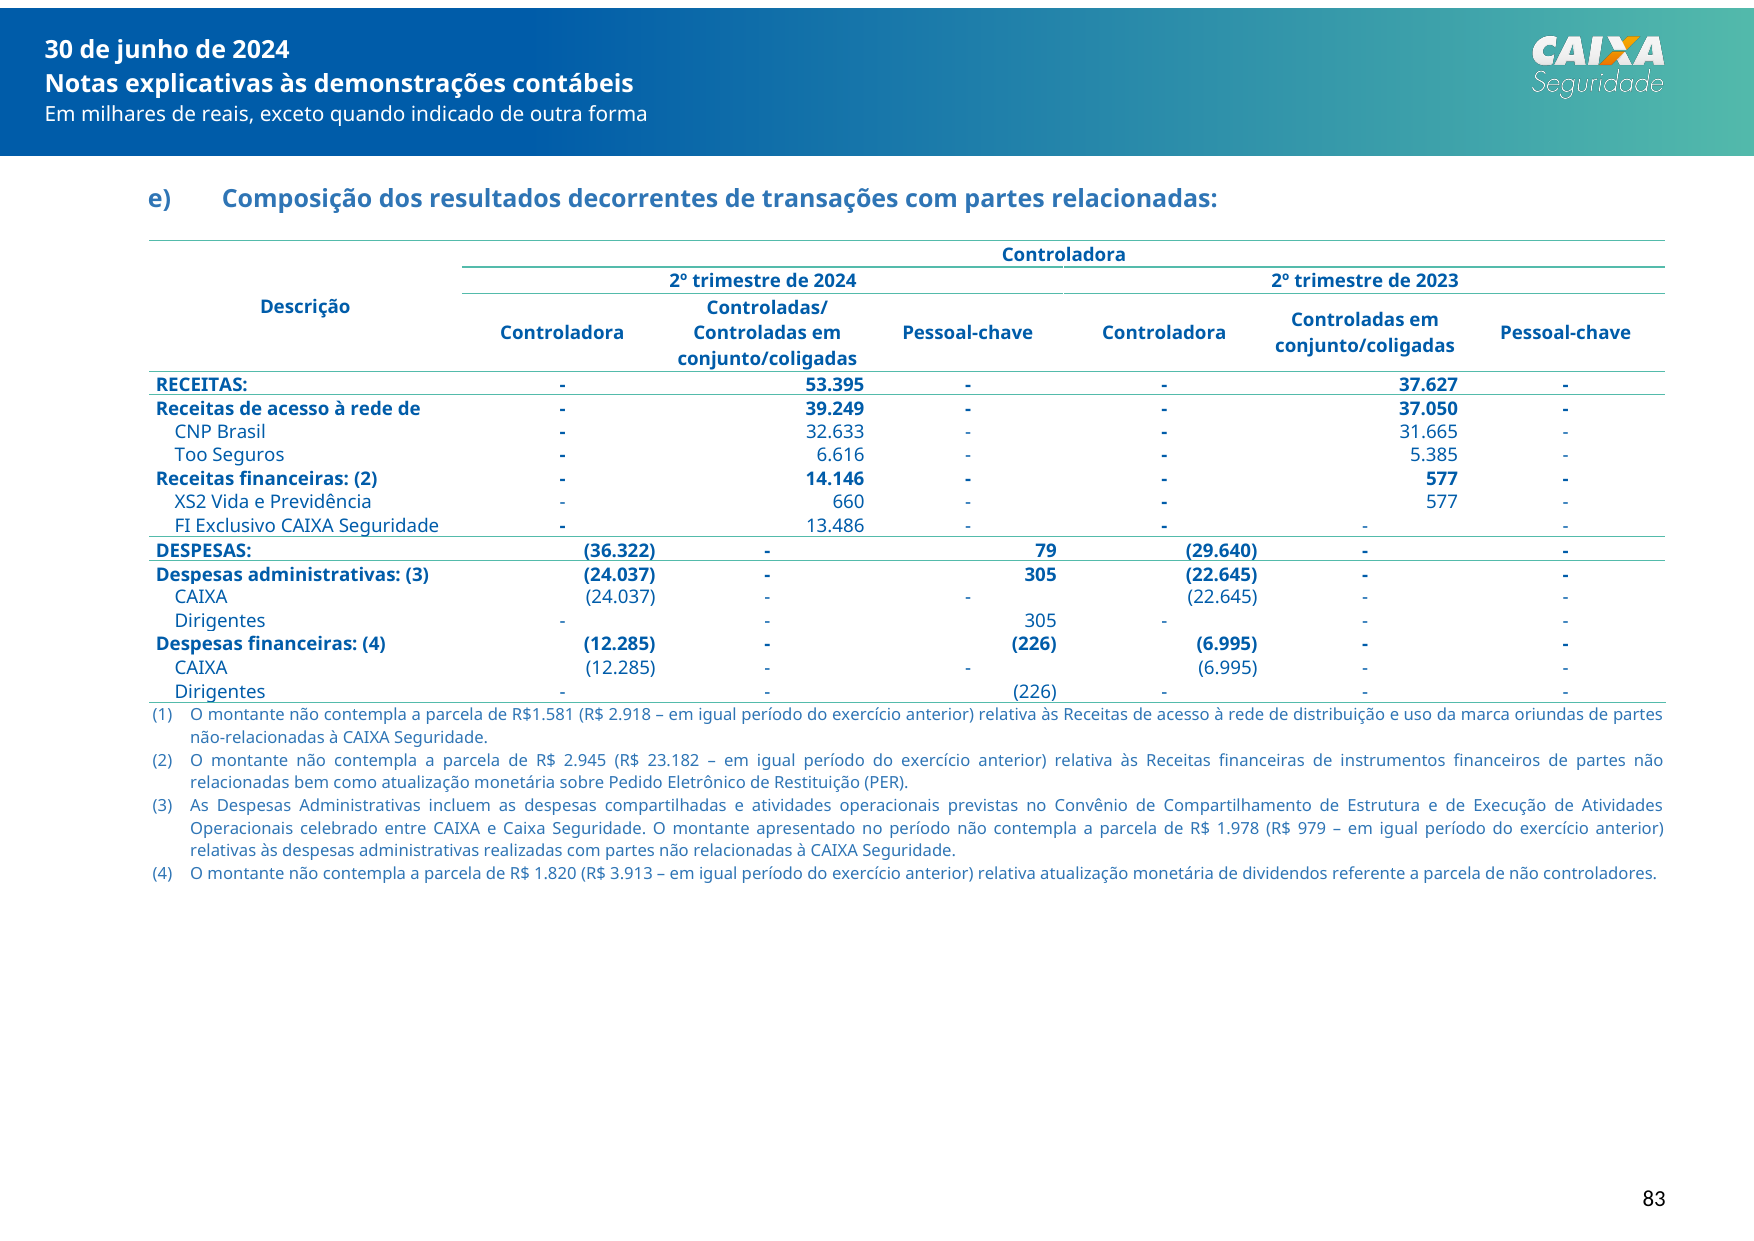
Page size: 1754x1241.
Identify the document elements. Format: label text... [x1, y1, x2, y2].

list O montante não contempla a parcela de R$ 1.820 (R$ 3.913 – em igual período do exercício anterior) relativa atualização monetária de dividendos referente a parcela de não controladores. [152, 862, 1665, 884]
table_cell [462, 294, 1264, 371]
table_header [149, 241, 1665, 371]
list Composição dos resultados decorrentes de transações com partes relacionadas: [148, 181, 1665, 215]
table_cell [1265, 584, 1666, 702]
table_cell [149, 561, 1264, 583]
list O montante não contempla a parcela de R$1.581 (R$ 2.918 – em igual período do exercício anterior) relativa às Receitas de acesso à rede de distribuição e uso da marca oriundas de partes não-relacionadas à CAIXA Seguridade. [152, 703, 1665, 748]
list O montante não contempla a parcela de R$ 2.945 (R$ 23.182 – em igual período do exercício anterior) relativa às Receitas financeiras de instrumentos financeiros de partes não relacionadas bem como atualização monetária sobre Pedido Eletrônico de Restituição (PER). [152, 748, 1665, 793]
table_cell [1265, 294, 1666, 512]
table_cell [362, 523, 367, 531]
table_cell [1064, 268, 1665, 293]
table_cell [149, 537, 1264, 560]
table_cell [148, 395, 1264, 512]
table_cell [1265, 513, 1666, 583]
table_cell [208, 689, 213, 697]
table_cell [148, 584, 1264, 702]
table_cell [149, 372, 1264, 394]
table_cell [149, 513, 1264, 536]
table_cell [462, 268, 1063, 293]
list As Despesas Administrativas incluem as despesas compartilhadas e atividades operacionais previstas no Convênio de Compartilhamento de Estrutura e de Execução de Atividades Operacionais celebrado entre CAIXA e Caixa Seguridade. O montante apresentado no período não contempla a parcela de R$ 1.978 (R$ 979 – em igual período do exercício anterior) relativas às despesas administrativas realizadas com partes não relacionadas à CAIXA Seguridade. [152, 793, 1665, 862]
picture [1531, 34, 1666, 100]
